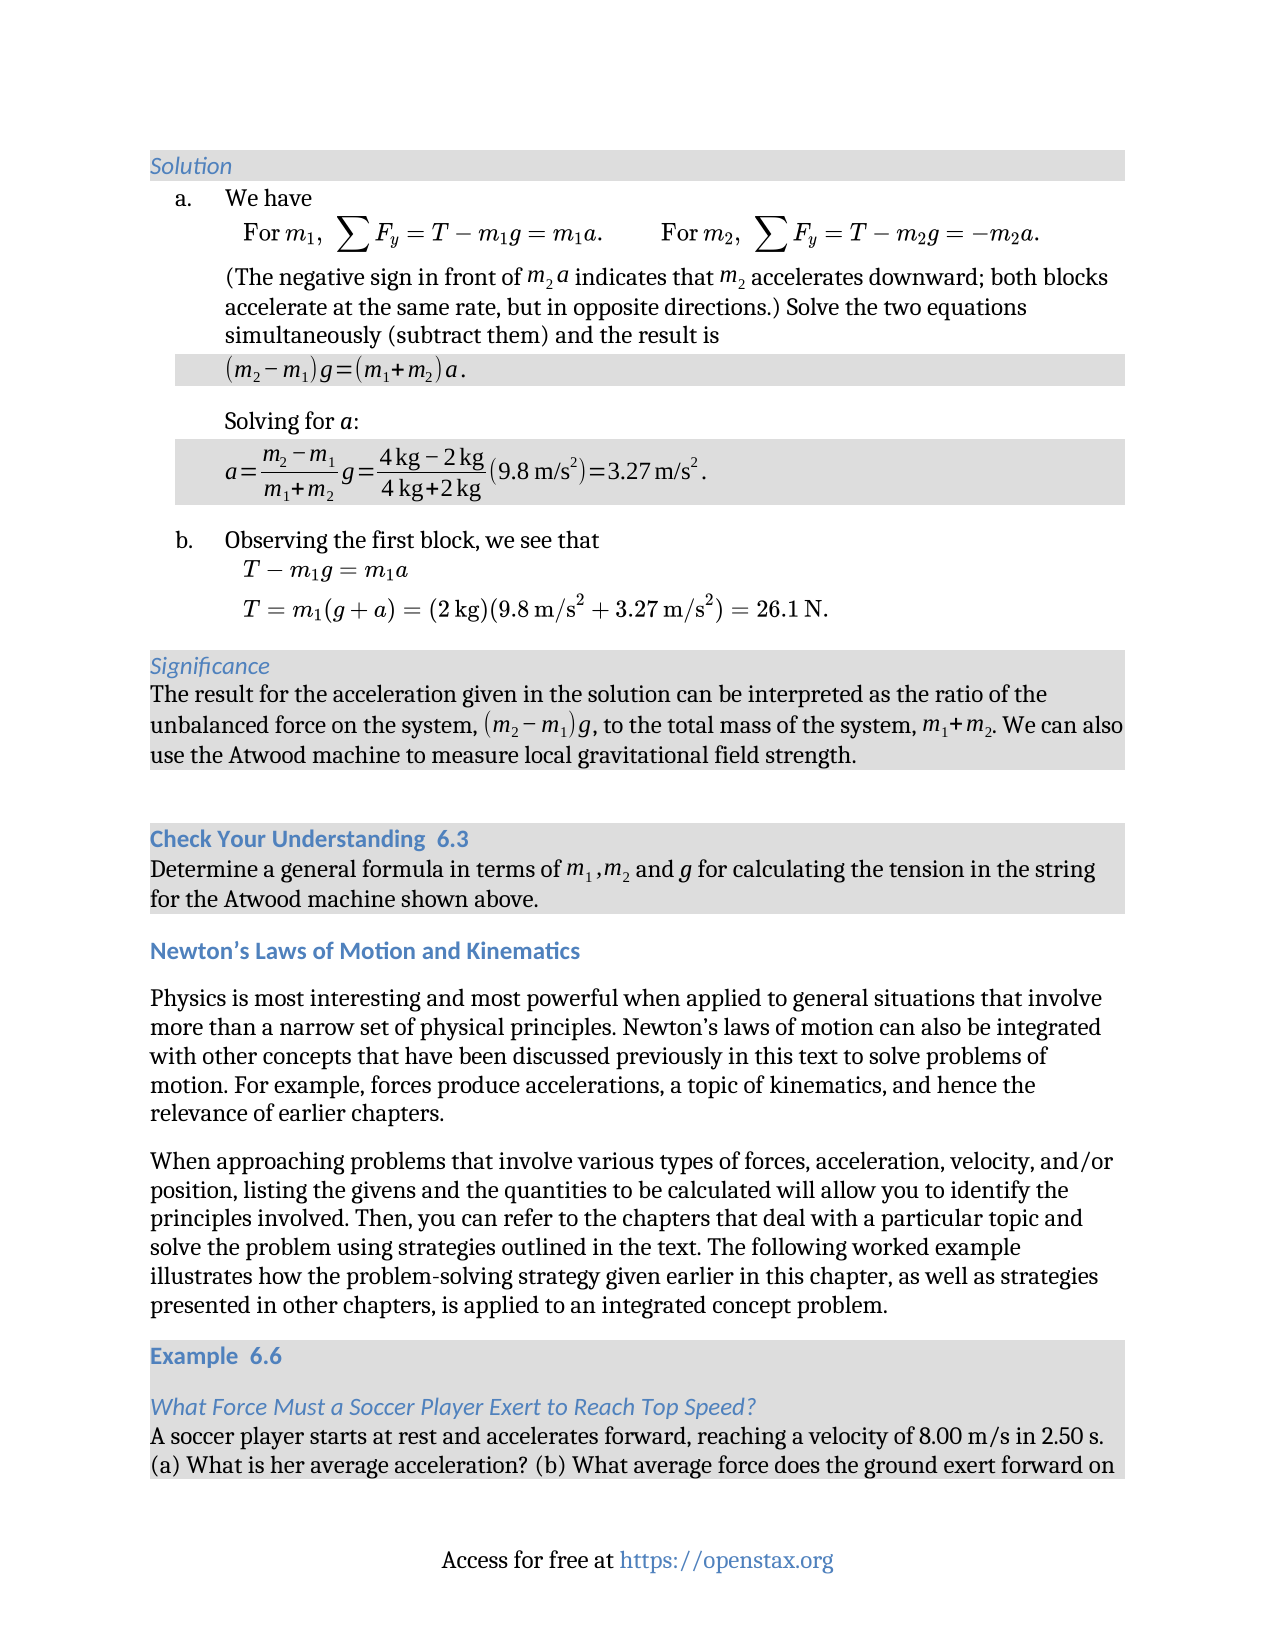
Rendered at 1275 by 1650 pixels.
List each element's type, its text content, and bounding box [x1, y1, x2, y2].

text Physics is most interesting and most powerful when applied to general situations that involve more than a narrow set of physical principles. Newton’s laws of motion can also be integrated with other concepts that have been discussed previously in this text to solve problems of motion. For example, forces produce accelerations, a topic of kinematics, and hence the relevance of earlier chapters. [150, 984, 1125, 1128]
list Observing the first block, we see that [175, 526, 1125, 555]
subtitle Significance [150, 650, 1125, 680]
subtitle Newton’s Laws of Motion and Kinematics [150, 935, 1125, 966]
list (The negative sign in front of indicates that accelerates downward; both blocks accelerate at the same rate, but in opposite directions.) Solve the two equations simultaneously (subtract them) and the result is [175, 261, 1125, 350]
subtitle What Force Must a Soccer Player Exert to Reach Top Speed? [150, 1391, 1125, 1422]
subtitle Example 6.6 [150, 1340, 1125, 1371]
text The result for the acceleration given in the solution can be interpreted as the ratio of the unbalanced force on the system, , to the total mass of the system, . We can also use the Atwood machine to measure local gravitational field strength. [150, 680, 1125, 770]
text When approaching problems that involve various types of forces, acceleration, velocity, and/or position, listing the givens and the quantities to be calculated will allow you to identify the principles involved. Then, you can refer to the chapters that deal with a particular topic and solve the problem using strategies outlined in the text. The following worked example illustrates how the problem-solving strategy given earlier in this chapter, as well as strategies presented in other chapters, is applied to an integrated concept problem. [150, 1147, 1125, 1319]
picture [243, 558, 829, 623]
subtitle Check Your Understanding 6.3 [150, 823, 1125, 854]
text Determine a general formula in terms of and g for calculating the tension in the string for the Atwood machine shown above. [150, 854, 1125, 914]
list Solving for a: [175, 407, 1125, 435]
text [150, 1422, 1125, 1479]
list We have [175, 184, 1125, 213]
picture [243, 216, 1040, 252]
subtitle Solution [150, 150, 1125, 181]
